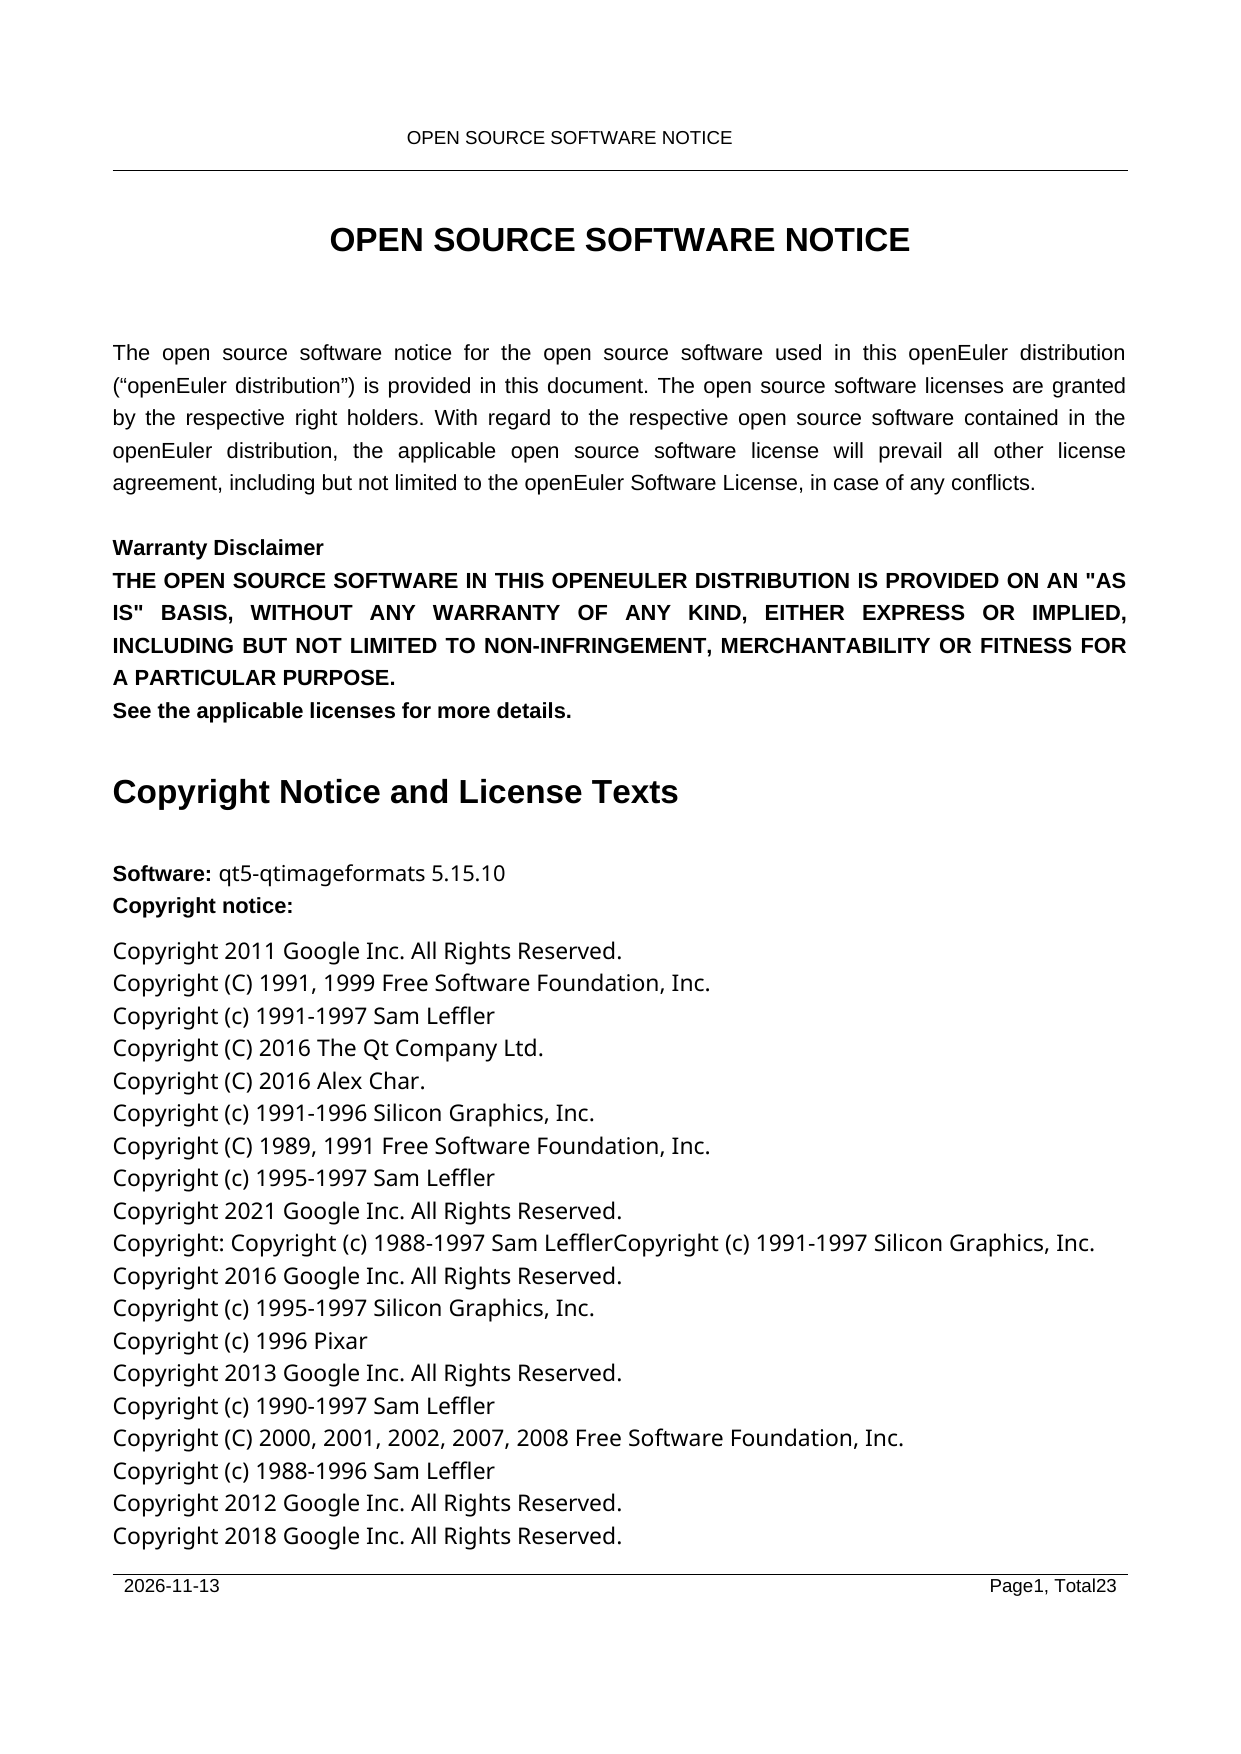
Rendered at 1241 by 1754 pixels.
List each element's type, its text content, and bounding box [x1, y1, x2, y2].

text The open source software notice for the open source software used in this openEuler distribution (“openEuler distribution”) is provided in this document. The open source software licenses are granted by the respective right holders. With regard to the respective open source software contained in the openEuler distribution, the applicable open source software license will prevail all other license agreement, including but not limited to the openEuler Software License, in case of any conflicts. [112, 336, 1128, 499]
text Warranty Disclaimer [112, 531, 1128, 564]
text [112, 934, 1128, 1551]
title Software: qt5-qtimageformats 5.15.10 [112, 856, 1128, 889]
text OPEN SOURCE SOFTWARE NOTICE [112, 206, 1128, 271]
text Copyright notice: [112, 889, 1128, 921]
text Copyright Notice and License Texts [112, 759, 1128, 824]
text THE OPEN SOURCE SOFTWARE IN THIS OPENEULER DISTRIBUTION IS PROVIDED ON AN "AS IS" BASIS, WITHOUT ANY WARRANTY OF ANY KIND, EITHER EXPRESS OR IMPLIED, INCLUDING BUT NOT LIMITED TO NON-INFRINGEMENT, MERCHANTABILITY OR FITNESS FOR A PARTICULAR PURPOSE. See the applicable licenses for more details. [112, 564, 1128, 726]
